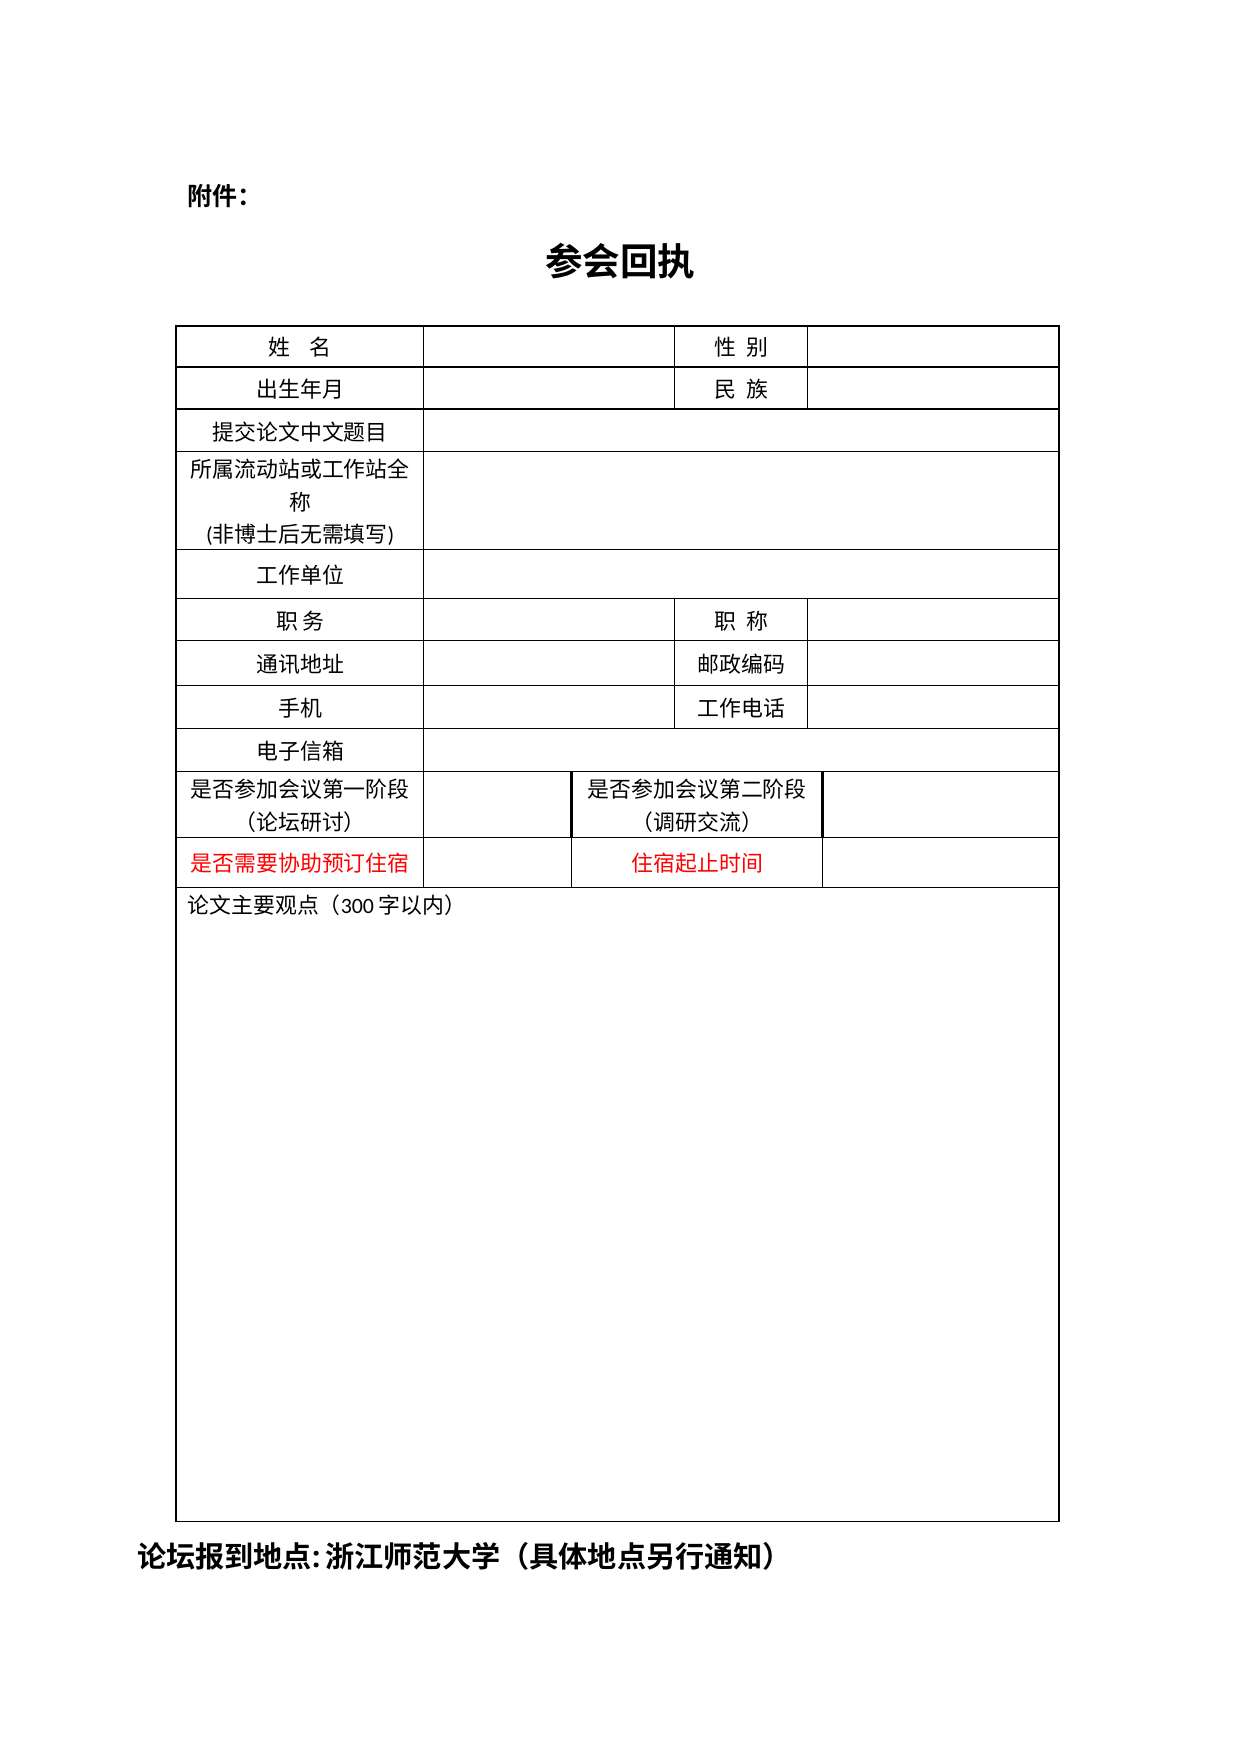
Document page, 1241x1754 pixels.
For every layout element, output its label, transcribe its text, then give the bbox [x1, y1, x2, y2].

table_cell 所属流动站或工作站全称 (非博士后无需填写) [177, 452, 423, 549]
table_cell 出生年月 [177, 368, 423, 408]
table_cell [808, 368, 1058, 408]
table_cell [424, 686, 674, 728]
table_cell 通讯地址 [177, 641, 423, 684]
table_cell 电子信箱 [177, 729, 423, 771]
table_cell [424, 368, 674, 408]
table_cell [424, 550, 1058, 598]
table_cell [424, 729, 1058, 771]
table_cell 民 族 [675, 368, 807, 408]
table_cell [424, 772, 570, 837]
table_cell [424, 838, 571, 887]
table_header 性 别 [675, 327, 807, 366]
table_cell 是否参加会议第二阶段（调研交流） [573, 772, 821, 837]
table_cell 提交论文中文题目 [177, 410, 423, 451]
table_cell [424, 599, 674, 640]
table_cell 职 称 [675, 599, 807, 640]
table_cell 工作单位 [177, 550, 423, 598]
text 参会回执 [187, 227, 1053, 292]
table_cell 是否参加会议第一阶段（论坛研讨） [177, 772, 423, 837]
table_cell [424, 452, 1058, 549]
table_cell [823, 838, 1058, 887]
table_cell [808, 599, 1058, 640]
table_cell 是否需要协助预订住宿 [177, 838, 423, 887]
text 附件： [187, 162, 1053, 227]
table_header [808, 327, 1058, 366]
table_cell 工作电话 [675, 686, 807, 728]
table_cell [824, 772, 1058, 837]
table_cell 邮政编码 [675, 641, 807, 684]
table_header 姓 名 [177, 327, 423, 366]
table_cell [808, 686, 1058, 728]
table_cell 职 务 [177, 599, 423, 640]
table_cell [424, 641, 674, 684]
table_cell [808, 641, 1058, 684]
table_cell [424, 410, 1058, 451]
table_cell 手机 [177, 686, 423, 728]
table_cell 住宿起止时间 [572, 838, 822, 887]
table_cell 论文主要观点（300字以内） [177, 888, 1058, 1521]
text 论坛报到地点: 浙江师范大学（具体地点另行通知） [0, 1522, 1053, 1587]
table_header [424, 327, 674, 366]
